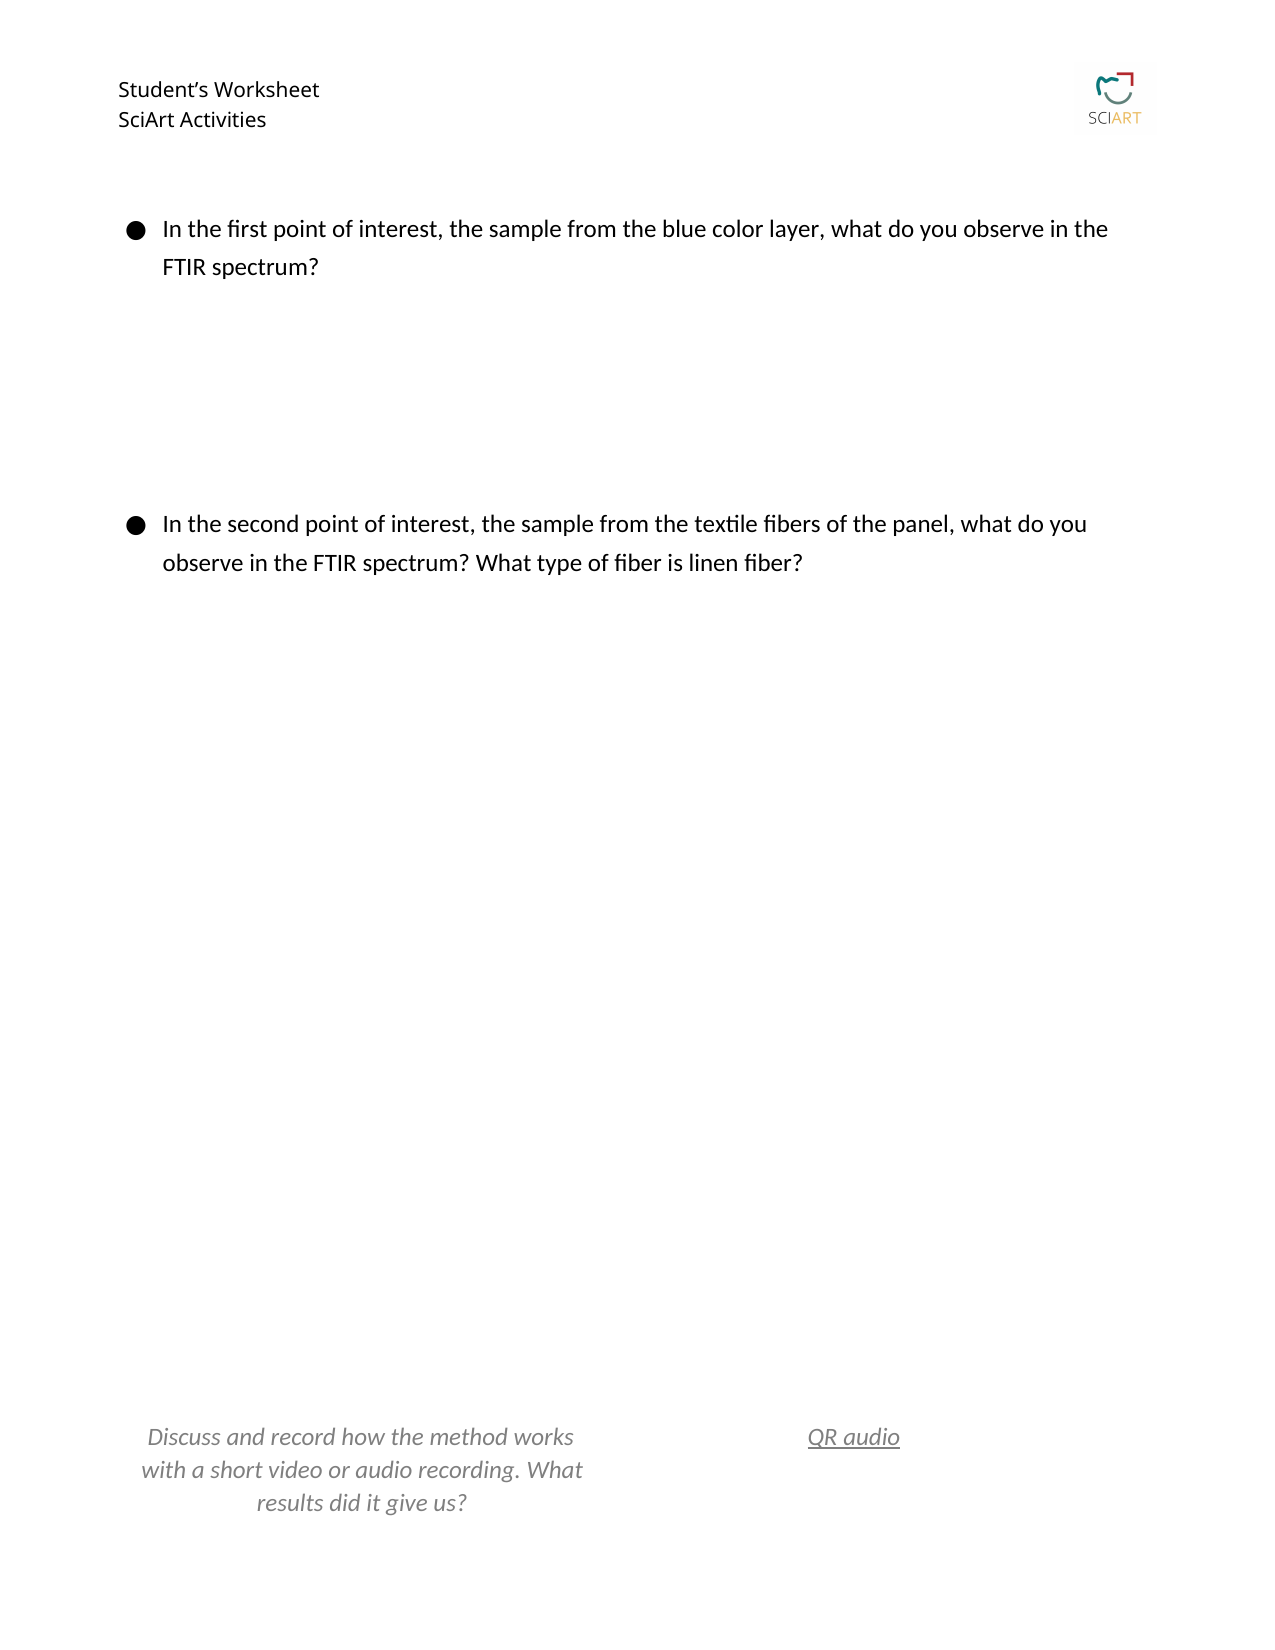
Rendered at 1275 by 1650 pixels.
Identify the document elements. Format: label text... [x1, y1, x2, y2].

list In the second point of interest, the sample from the textile fibers of the panel, what do you observe in the FTIR spectrum? What type of fiber is linen fiber? [125, 495, 1157, 577]
table_header QR audio [609, 1421, 1101, 1536]
table_header Discuss and record how the method works with a short video or audio recording. What results did it give us? Name it “4.c Research” [118, 1421, 609, 1536]
picture [1074, 62, 1157, 135]
list In the first point of interest, the sample from the blue color layer, what do you observe in the FTIR spectrum? [125, 200, 1157, 282]
